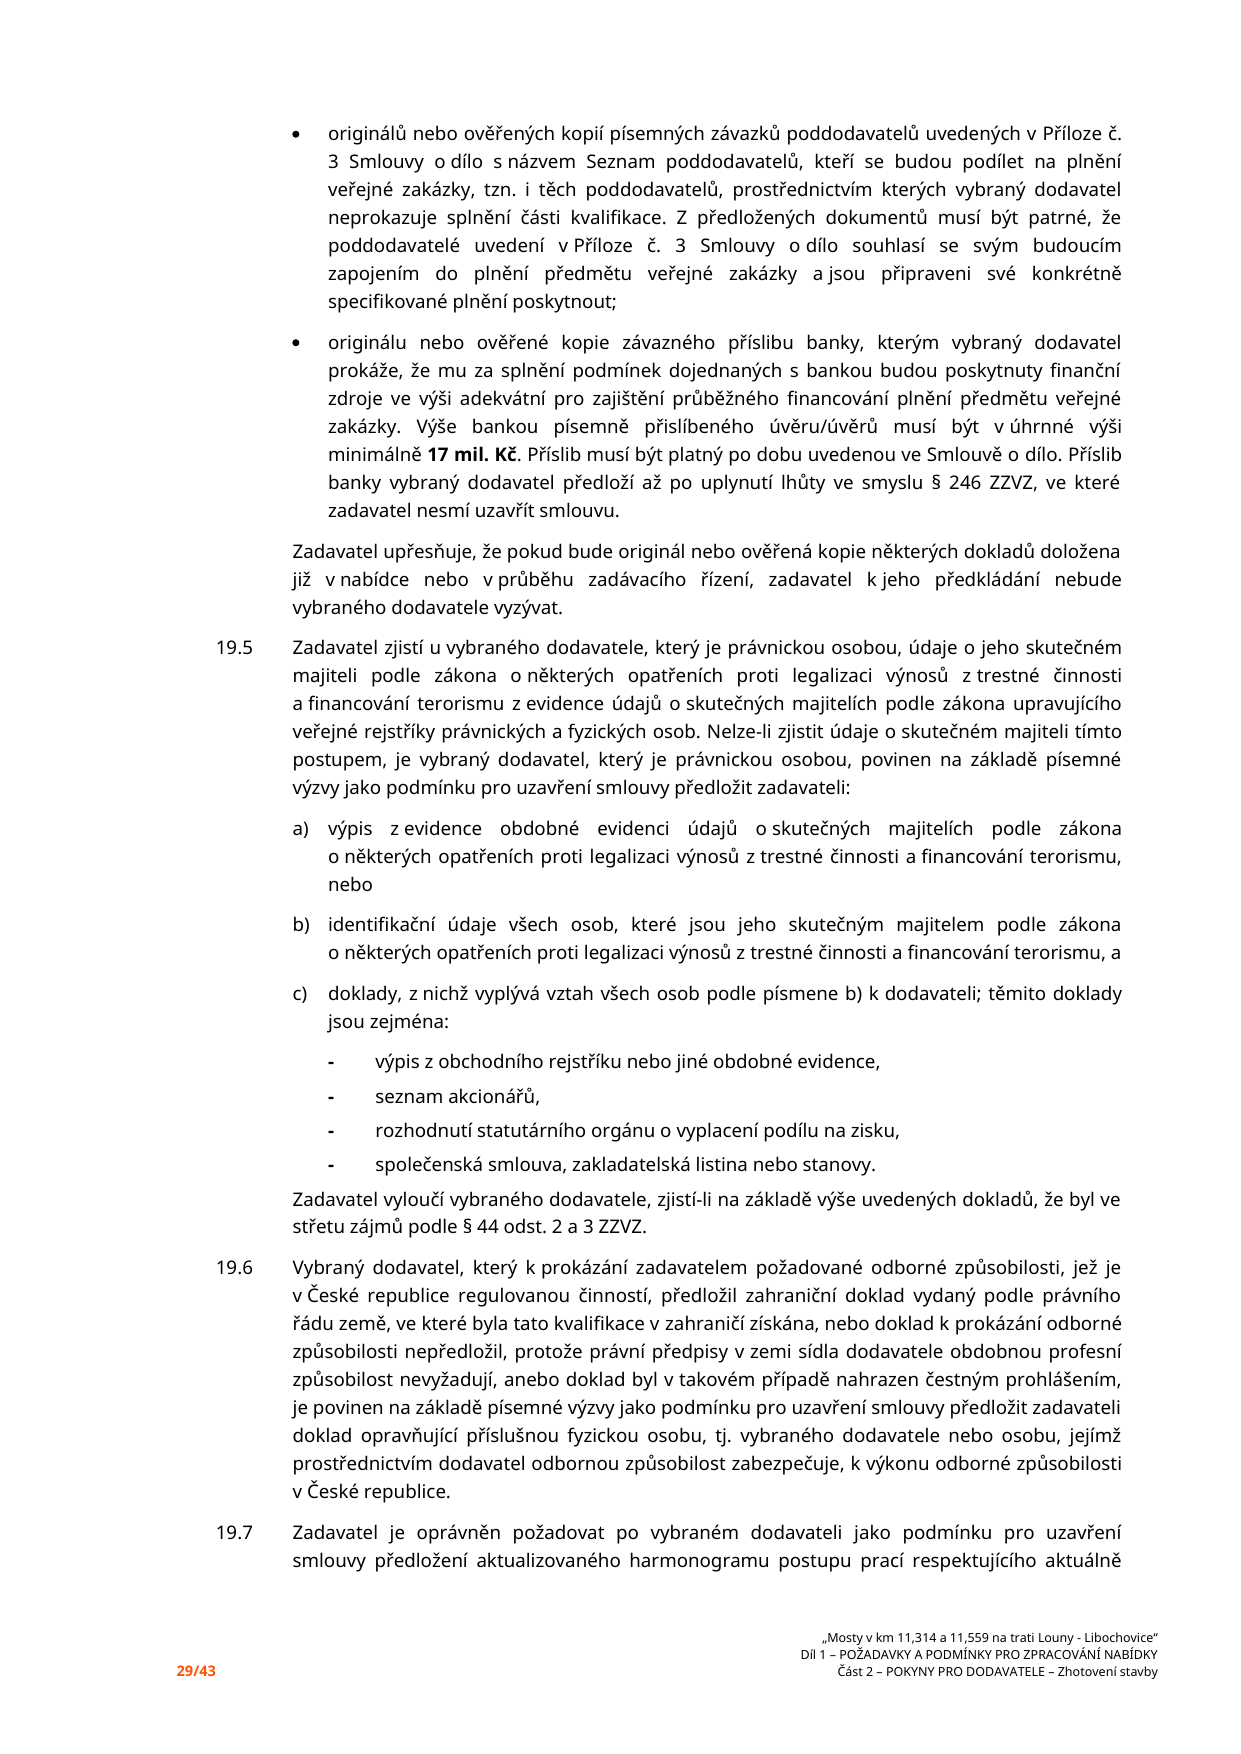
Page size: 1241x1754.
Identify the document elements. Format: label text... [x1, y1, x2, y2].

text výpis z obchodního rejstříku nebo jiné obdobné evidence, [328, 1049, 1122, 1074]
text originálů nebo ověřených kopií písemných závazků poddodavatelů uvedených v Příloze č. 3 Smlouvy o dílo s názvem Seznam poddodavatelů, kteří se budou podílet na plnění veřejné zakázky, tzn. i těch poddodavatelů, prostřednictvím kterých vybraný dodavatel neprokazuje splnění části kvalifikace. Z předložených dokumentů musí být patrné, že poddodavatelé uvedení v Příloze č. 3 Smlouvy o dílo souhlasí se svým budoucím zapojením do plnění předmětu veřejné zakázky a jsou připraveni své konkrétně specifikované plnění poskytnout; [292, 121, 1122, 314]
text Zadavatel zjistí u vybraného dodavatele, který je právnickou osobou, údaje o jeho skutečném majiteli podle zákona o některých opatřeních proti legalizaci výnosů z trestné činnosti a financování terorismu z evidence údajů o skutečných majitelích podle zákona upravujícího veřejné rejstříky právnických a fyzických osob. Nelze-li zjistit údaje o skutečném majiteli tímto postupem, je vybraný dodavatel, který je právnickou osobou, povinen na základě písemné výzvy jako podmínku pro uzavření smlouvy předložit zadavateli: [216, 634, 1122, 800]
text doklady, z nichž vyplývá vztah všech osob podle písmene b) k dodavateli; těmito doklady jsou zejména: [292, 980, 1122, 1034]
text Zadavatel vyloučí vybraného dodavatele, zjistí-li na základě výše uvedených dokladů, že byl ve střetu zájmů podle § 44 odst. 2 a 3 ZZVZ. [292, 1186, 1122, 1239]
text Vybraný dodavatel, který k prokázání zadavatelem požadované odborné způsobilosti, jež je v České republice regulovanou činností, předložil zahraniční doklad vydaný podle právního řádu země, ve které byla tato kvalifikace v zahraničí získána, nebo doklad k prokázání odborné způsobilosti nepředložil, protože právní předpisy v zemi sídla dodavatele obdobnou profesní způsobilost nevyžadují, anebo doklad byl v takovém případě nahrazen čestným prohlášením, je povinen na základě písemné výzvy jako podmínku pro uzavření smlouvy předložit zadavateli doklad opravňující příslušnou fyzickou osobu, tj. vybraného dodavatele nebo osobu, jejímž prostřednictvím dodavatel odbornou způsobilost zabezpečuje, k výkonu odborné způsobilosti v České republice. [216, 1254, 1122, 1504]
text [216, 1519, 1122, 1573]
text identifikační údaje všech osob, které jsou jeho skutečným majitelem podle zákona o některých opatřeních proti legalizaci výnosů z trestné činnosti a financování terorismu, a [292, 912, 1122, 965]
text společenská smlouva, zakladatelská listina nebo stanovy. [328, 1152, 1122, 1177]
list výpis z evidence obdobné evidenci údajů o skutečných majitelích podle zákona o některých opatřeních proti legalizaci výnosů z trestné činnosti a financování terorismu, nebo [292, 815, 1122, 897]
text Zadavatel upřesňuje, že pokud bude originál nebo ověřená kopie některých dokladů doložena již v nabídce nebo v průběhu zadávacího řízení, zadavatel k jeho předkládání nebude vybraného dodavatele vyzývat. [292, 538, 1122, 619]
text originálu nebo ověřené kopie závazného příslibu banky, kterým vybraný dodavatel prokáže, že mu za splnění podmínek dojednaných s bankou budou poskytnuty finanční zdroje ve výši adekvátní pro zajištění průběžného financování plnění předmětu veřejné zakázky. Výše bankou písemně přislíbeného úvěru/úvěrů musí být v úhrnné výši minimálně 17 mil. Kč. Příslib musí být platný po dobu uvedenou ve Smlouvě o dílo. Příslib banky vybraný dodavatel předloží až po uplynutí lhůty ve smyslu § 246 ZZVZ, ve které zadavatel nesmí uzavřít smlouvu. [292, 329, 1122, 523]
text seznam akcionářů, [328, 1083, 1122, 1108]
text rozhodnutí statutárního orgánu o vyplacení podílu na zisku, [328, 1117, 1122, 1143]
